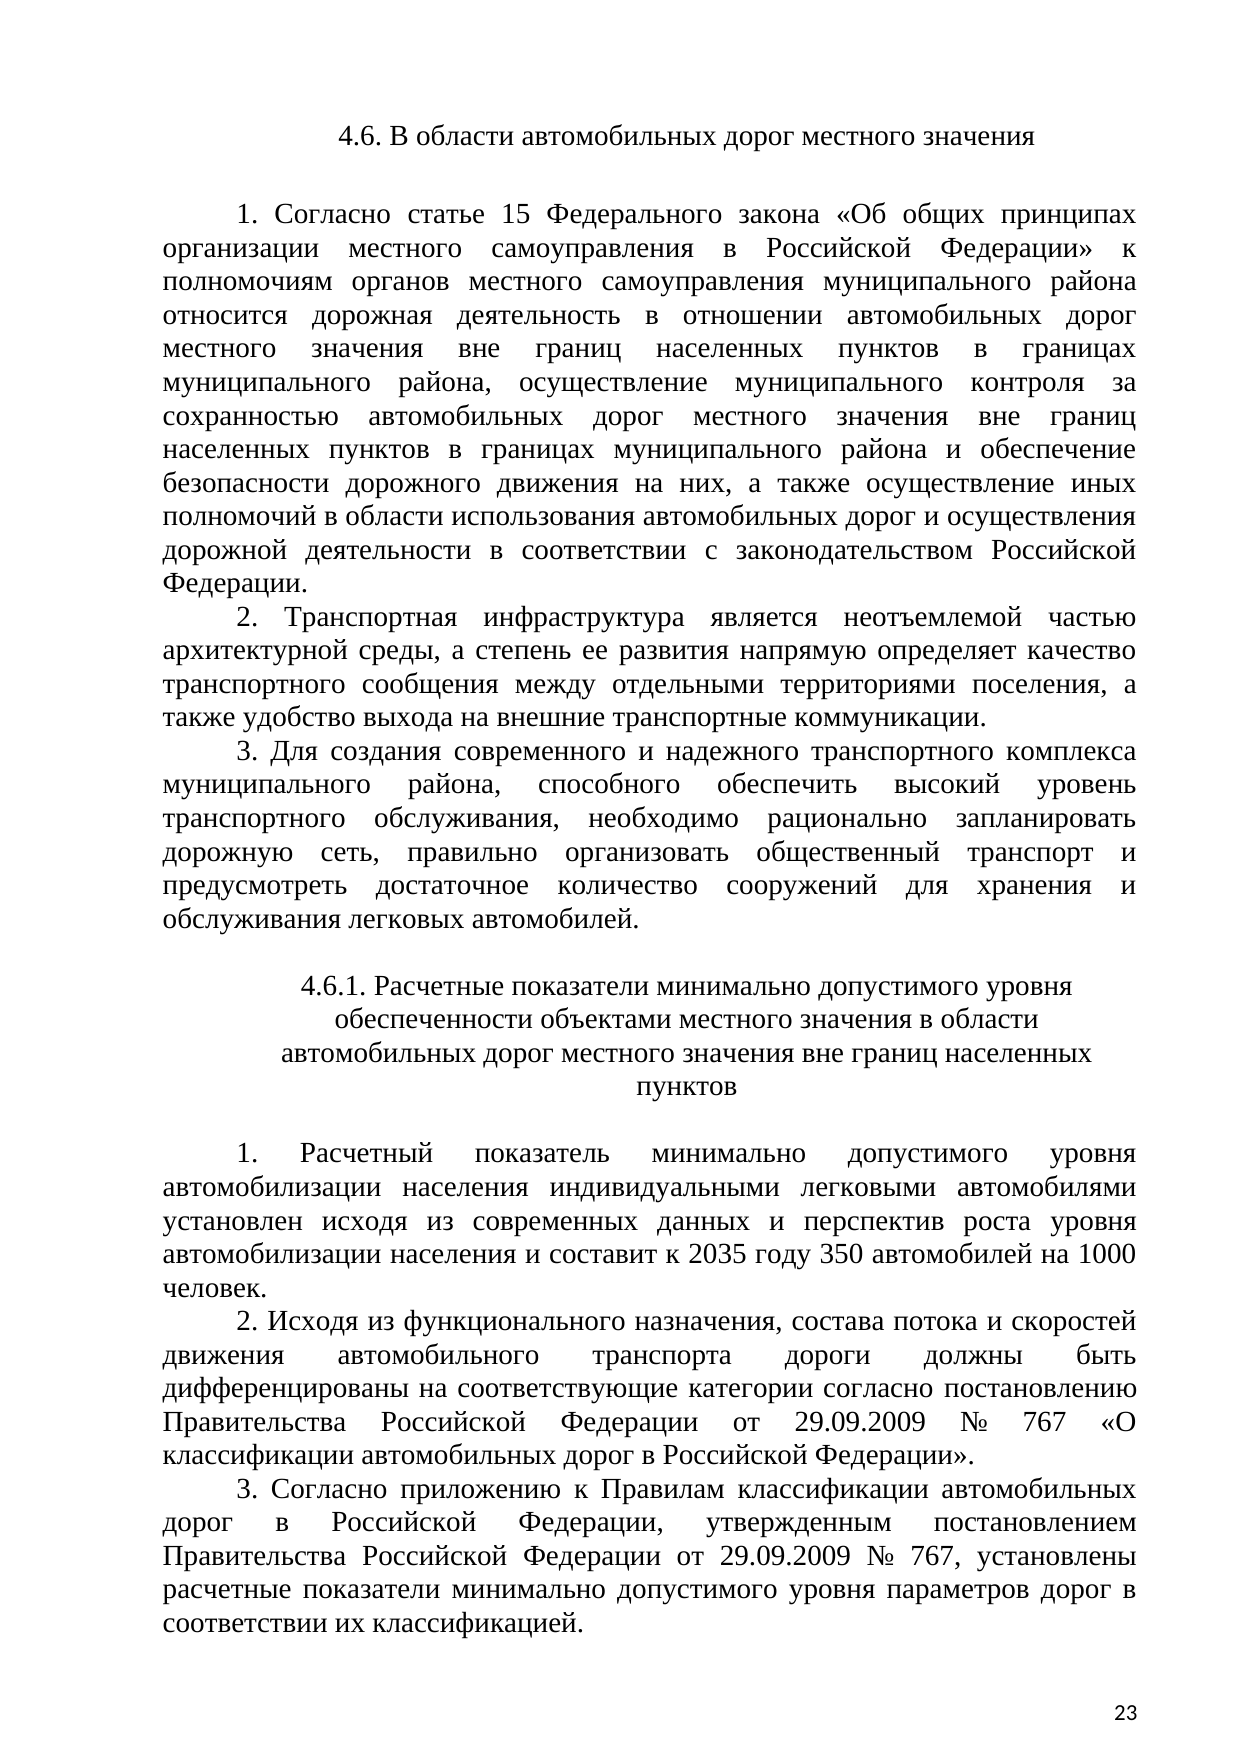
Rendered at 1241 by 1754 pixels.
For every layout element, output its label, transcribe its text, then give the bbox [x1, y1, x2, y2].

text 3. Для создания современного и надежного транспортного комплекса муниципального района, способного обеспечить высокий уровень транспортного обслуживания, необходимо рационально запланировать дорожную сеть, правильно организовать общественный транспорт и предусмотреть достаточное количество сооружений для хранения и обслуживания легковых автомобилей. [162, 733, 1137, 934]
text автомобильных дорог местного значения вне границ населенных [162, 1035, 1137, 1068]
text пунктов [162, 1068, 1137, 1102]
text 1. Согласно статье 15 Федерального закона «Об общих принципах организации местного самоуправления в Российской Федерации» к полномочиям органов местного самоуправления муниципального района относится дорожная деятельность в отношении автомобильных дорог местного значения вне границ населенных пунктов в границах муниципального района, осуществление муниципального контроля за сохранностью автомобильных дорог местного значения вне границ населенных пунктов в границах муниципального района и обеспечение безопасности дорожного движения на них, а также осуществление иных полномочий в области использования автомобильных дорог и осуществления дорожной деятельности в соответствии с законодательством Российской Федерации. [162, 196, 1137, 599]
text 2. Исходя из функционального назначения, состава потока и скоростей движения автомобильного транспорта дороги должны быть дифференцированы на соответствующие категории согласно постановлению Правительства Российской Федерации от 29.09.2009 № 767 «О классификации автомобильных дорог в Российской Федерации». [162, 1303, 1137, 1471]
text обеспеченности объектами местного значения в области [162, 1001, 1137, 1035]
subtitle 4.6. В области автомобильных дорог местного значения [162, 118, 1137, 152]
text 3. Согласно приложению к Правилам классификации автомобильных дорог в Российской Федерации, утвержденным постановлением Правительства Российской Федерации от 29.09.2009 № 767, установлены расчетные показатели минимально допустимого уровня параметров дорог в соответствии их классификацией. [162, 1471, 1137, 1639]
text 2. Транспортная инфраструктура является неотъемлемой частью архитектурной среды, а степень ее развития напрямую определяет качество транспортного сообщения между отдельными территориями поселения, а также удобство выхода на внешние транспортные коммуникации. [162, 599, 1137, 733]
text 4.6.1. Расчетные показатели минимально допустимого уровня [162, 968, 1137, 1001]
text 1. Расчетный показатель минимально допустимого уровня автомобилизации населения индивидуальными легковыми автомобилями установлен исходя из современных данных и перспектив роста уровня автомобилизации населения и составит к 2035 году 350 автомобилей на 1000 человек. [162, 1136, 1137, 1303]
